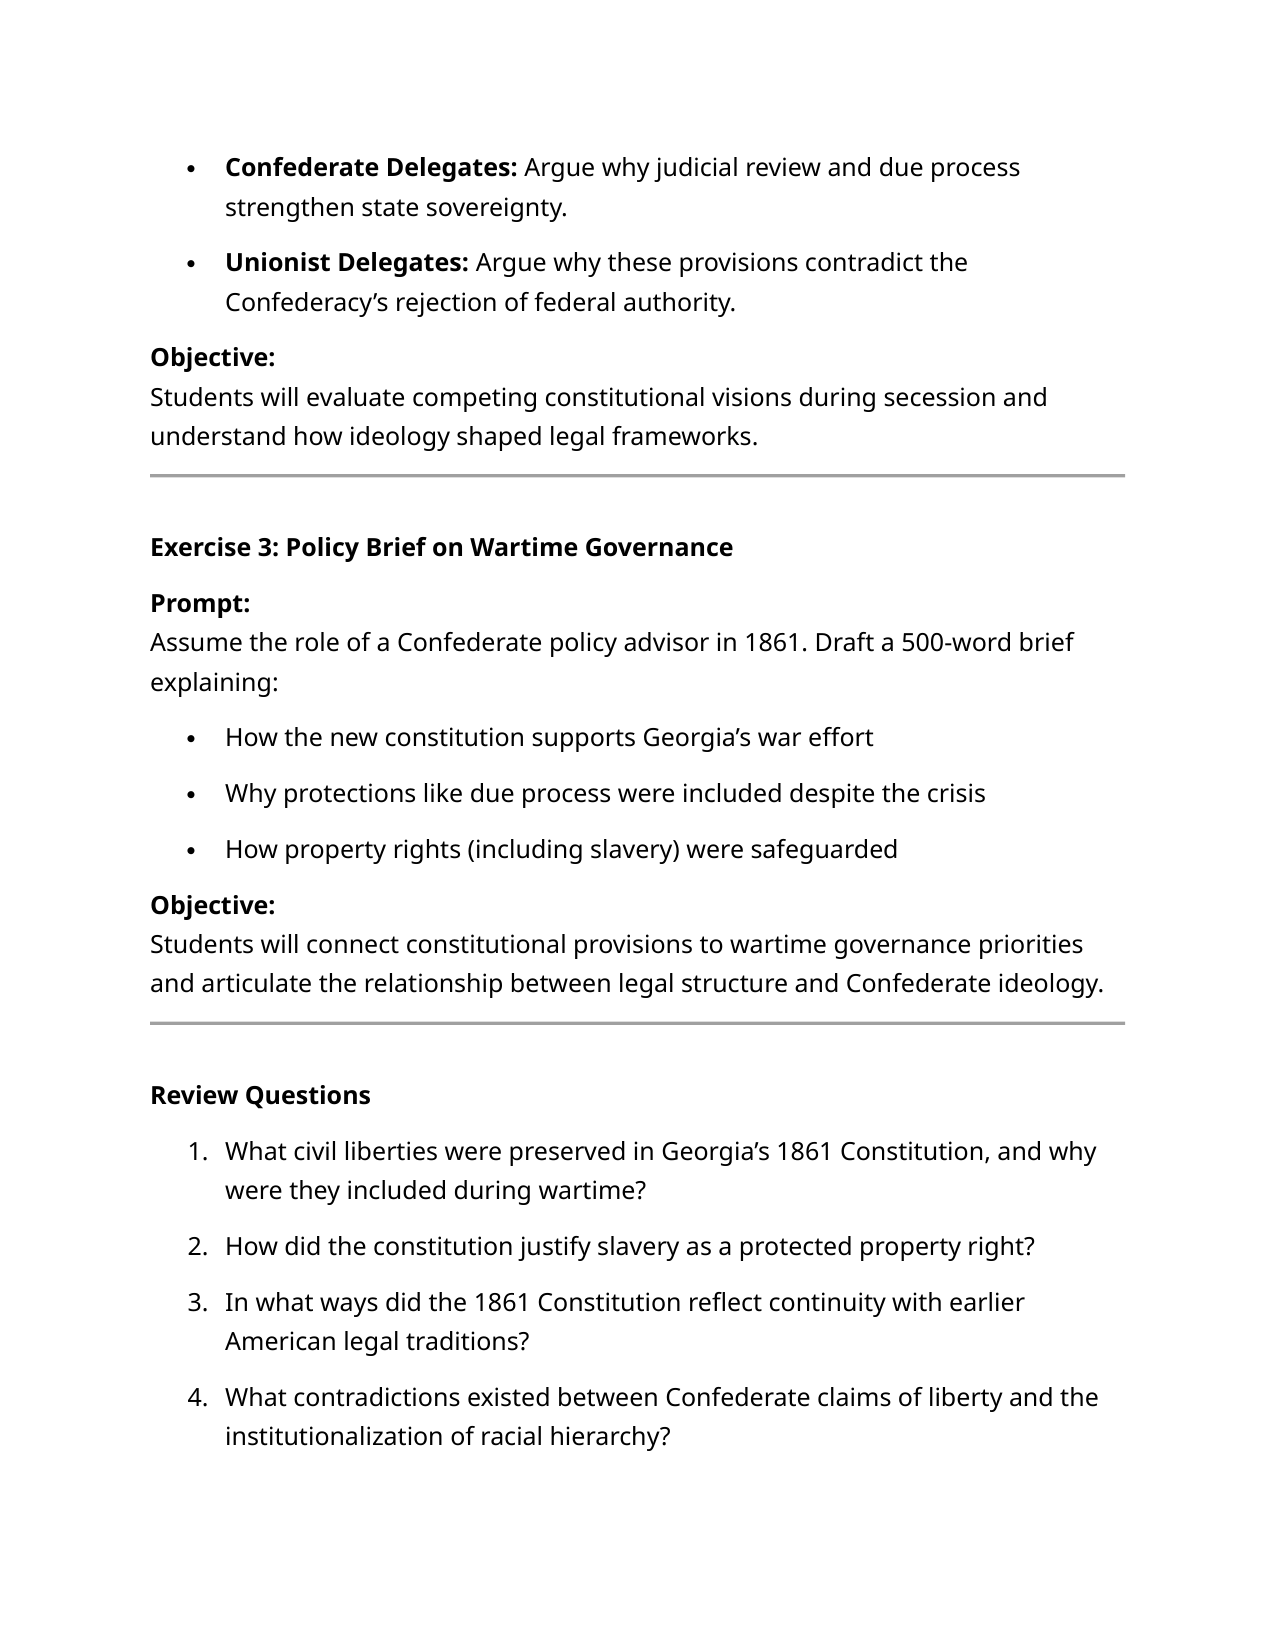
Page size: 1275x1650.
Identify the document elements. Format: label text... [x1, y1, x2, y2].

list What contradictions existed between Confederate claims of liberty and the institutionalization of racial hierarchy? [187, 1379, 1125, 1452]
text Review Questions [150, 1077, 1125, 1112]
list How did the constitution justify slavery as a protected property right? [187, 1228, 1125, 1262]
text Prompt: Assume the role of a Confederate policy advisor in 1861. Draft a 500-word brief explaining: [150, 586, 1125, 698]
list How the new constitution supports Georgia’s war effort [187, 720, 1125, 754]
list Unionist Delegates: Argue why these provisions contradict the Confederacy’s rejection of federal authority. [187, 245, 1125, 318]
list In what ways did the 1861 Constitution reflect continuity with earlier American legal traditions? [187, 1284, 1125, 1357]
list What civil liberties were preserved in Georgia’s 1861 Constitution, and why were they included during wartime? [187, 1133, 1125, 1207]
text Objective: Students will connect constitutional provisions to wartime governance priorities and articulate the relationship between legal structure and Confederate ideology. [150, 887, 1125, 1000]
list Why protections like due process were included despite the crisis [187, 776, 1125, 810]
text Exercise 3: Policy Brief on Wartime Governance [150, 530, 1125, 564]
list Confederate Delegates: Argue why judicial review and due process strengthen state sovereignty. [187, 150, 1125, 223]
text Objective: Students will evaluate competing constitutional visions during secession and understand how ideology shaped legal frameworks. [150, 340, 1125, 452]
list How property rights (including slavery) were safeguarded [187, 832, 1125, 866]
